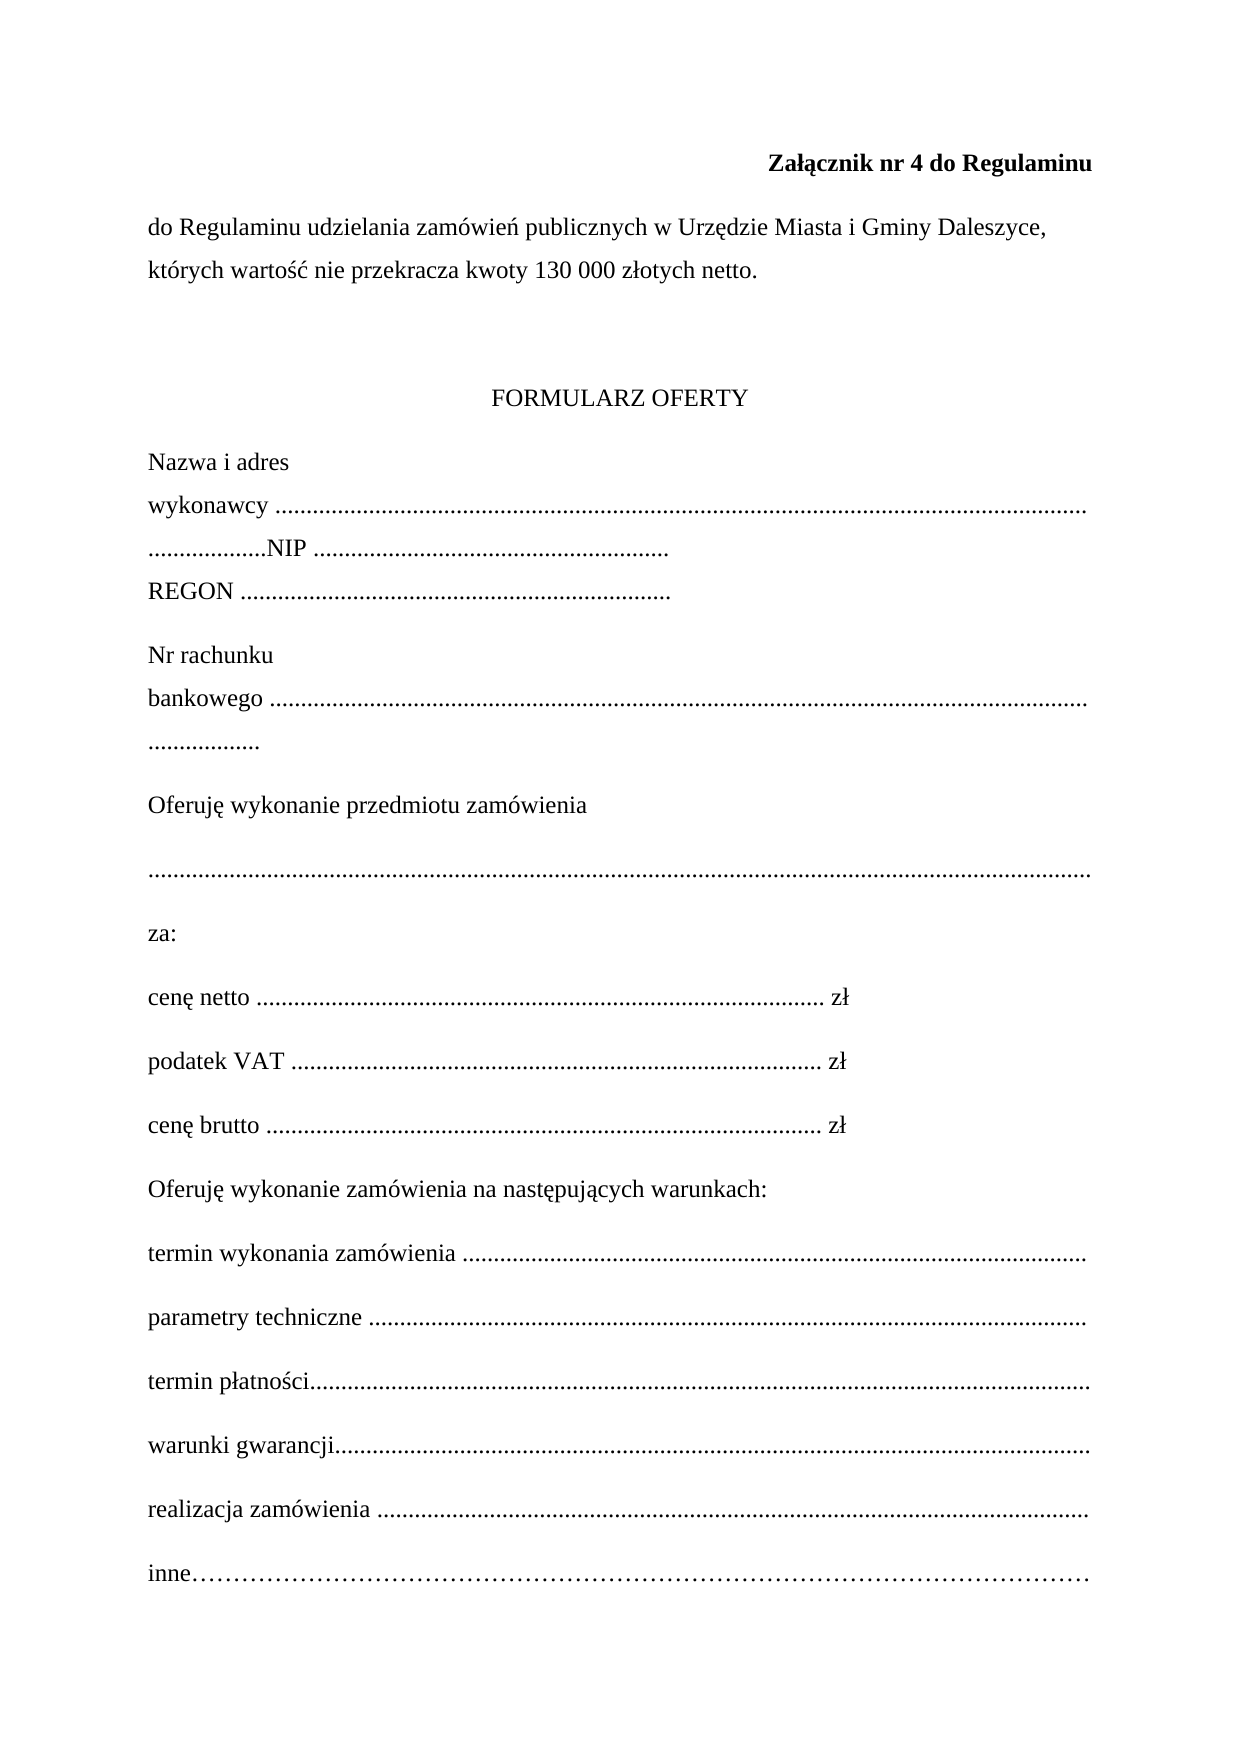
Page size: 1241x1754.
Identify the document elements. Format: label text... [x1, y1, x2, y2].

text termin płatności............................................................................................................................. [148, 1366, 1093, 1394]
text Nr rachunku bankowego ..................................................................................................................................................... [148, 640, 1093, 755]
text za: [148, 918, 1093, 947]
text Nazwa i adres wykonawcy .....................................................................................................................................................NIP ......................................................... REGON ..................................................................... [148, 447, 1093, 605]
text parametry techniczne ................................................................................................................... [148, 1302, 1093, 1331]
text ....................................................................................................................................................... [148, 854, 1093, 883]
text inne……………………………………………………………………………………………… [148, 1558, 1093, 1586]
text Oferuję wykonanie zamówienia na następujących warunkach: [148, 1174, 1093, 1203]
text podatek VAT ..................................................................................... zł [148, 1046, 1093, 1075]
text cenę netto ........................................................................................... zł [148, 982, 1093, 1011]
text realizacja zamówienia .................................................................................................................. [148, 1494, 1093, 1522]
text FORMULARZ OFERTY [148, 383, 1093, 411]
text warunki gwarancji......................................................................................................................... [148, 1430, 1093, 1458]
text cenę brutto ......................................................................................... zł [148, 1110, 1093, 1139]
text termin wykonania zamówienia .................................................................................................... [148, 1238, 1093, 1267]
text Załącznik nr 4 do Regulaminu [148, 148, 1093, 176]
text do Regulaminu udzielania zamówień publicznych w Urzędzie Miasta i Gminy Daleszyce, których wartość nie przekracza kwoty 130 000 złotych netto. [148, 212, 1093, 283]
text Oferuję wykonanie przedmiotu zamówienia [148, 790, 1093, 819]
